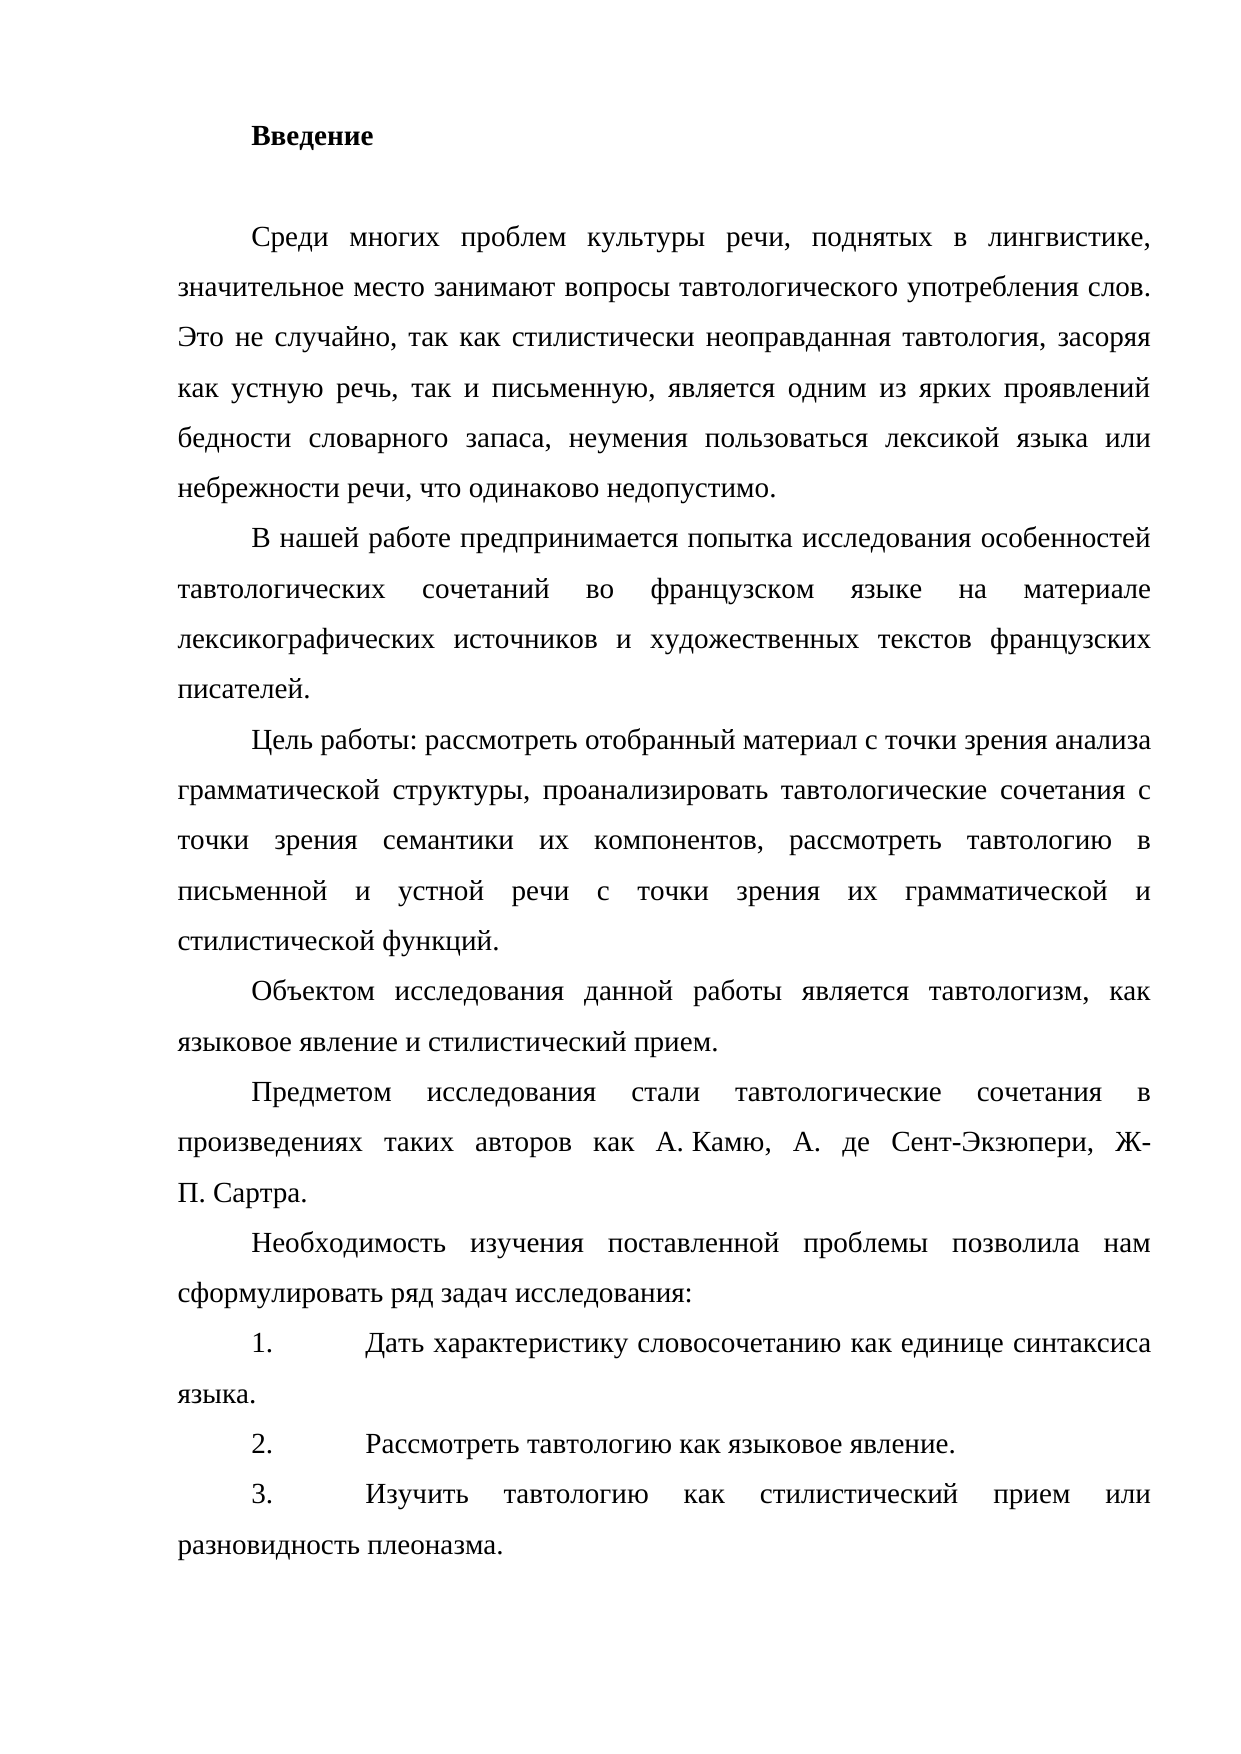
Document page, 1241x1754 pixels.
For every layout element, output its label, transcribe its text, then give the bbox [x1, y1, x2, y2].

text Необходимость изучения поставленной проблемы позволила нам сформулировать ряд задач исследования: [177, 1225, 1152, 1309]
list Изучить тавтологию как стилистический прием или разновидность плеоназма. [177, 1477, 1152, 1560]
text Объектом исследования данной работы является тавтологизм, как языковое явление и стилистический прием. [177, 973, 1152, 1057]
list Рассмотреть тавтологию как языковое явление. [177, 1426, 1152, 1460]
text Введение [177, 118, 1152, 152]
text Среди многих проблем культуры речи, поднятых в лингвистике, значительное место занимают вопросы тавтологического употребления слов. Это не случайно, так как стилистически неоправданная тавтология, засоряя как устную речь, так и письменную, является одним из ярких проявлений бедности словарного запаса, неумения пользоваться лексикой языка или небрежности речи, что одинаково недопустимо. [177, 219, 1152, 504]
text Цель работы: рассмотреть отобранный материал с точки зрения анализа грамматической структуры, проанализировать тавтологические сочетания с точки зрения семантики их компонентов, рассмотреть тавтологию в письменной и устной речи с точки зрения их грамматической и стилистической функций. [177, 722, 1152, 957]
list Дать характеристику словосочетанию как единице синтаксиса языка. [177, 1326, 1152, 1409]
text Предметом исследования стали тавтологические сочетания в произведениях таких авторов как А. Камю, А. де Сент-Экзюпери, Ж-П. Сартра. [177, 1074, 1152, 1208]
text В нашей работе предпринимается попытка исследования особенностей тавтологических сочетаний во французском языке на материале лексикографических источников и художественных текстов французских писателей. [177, 521, 1152, 705]
